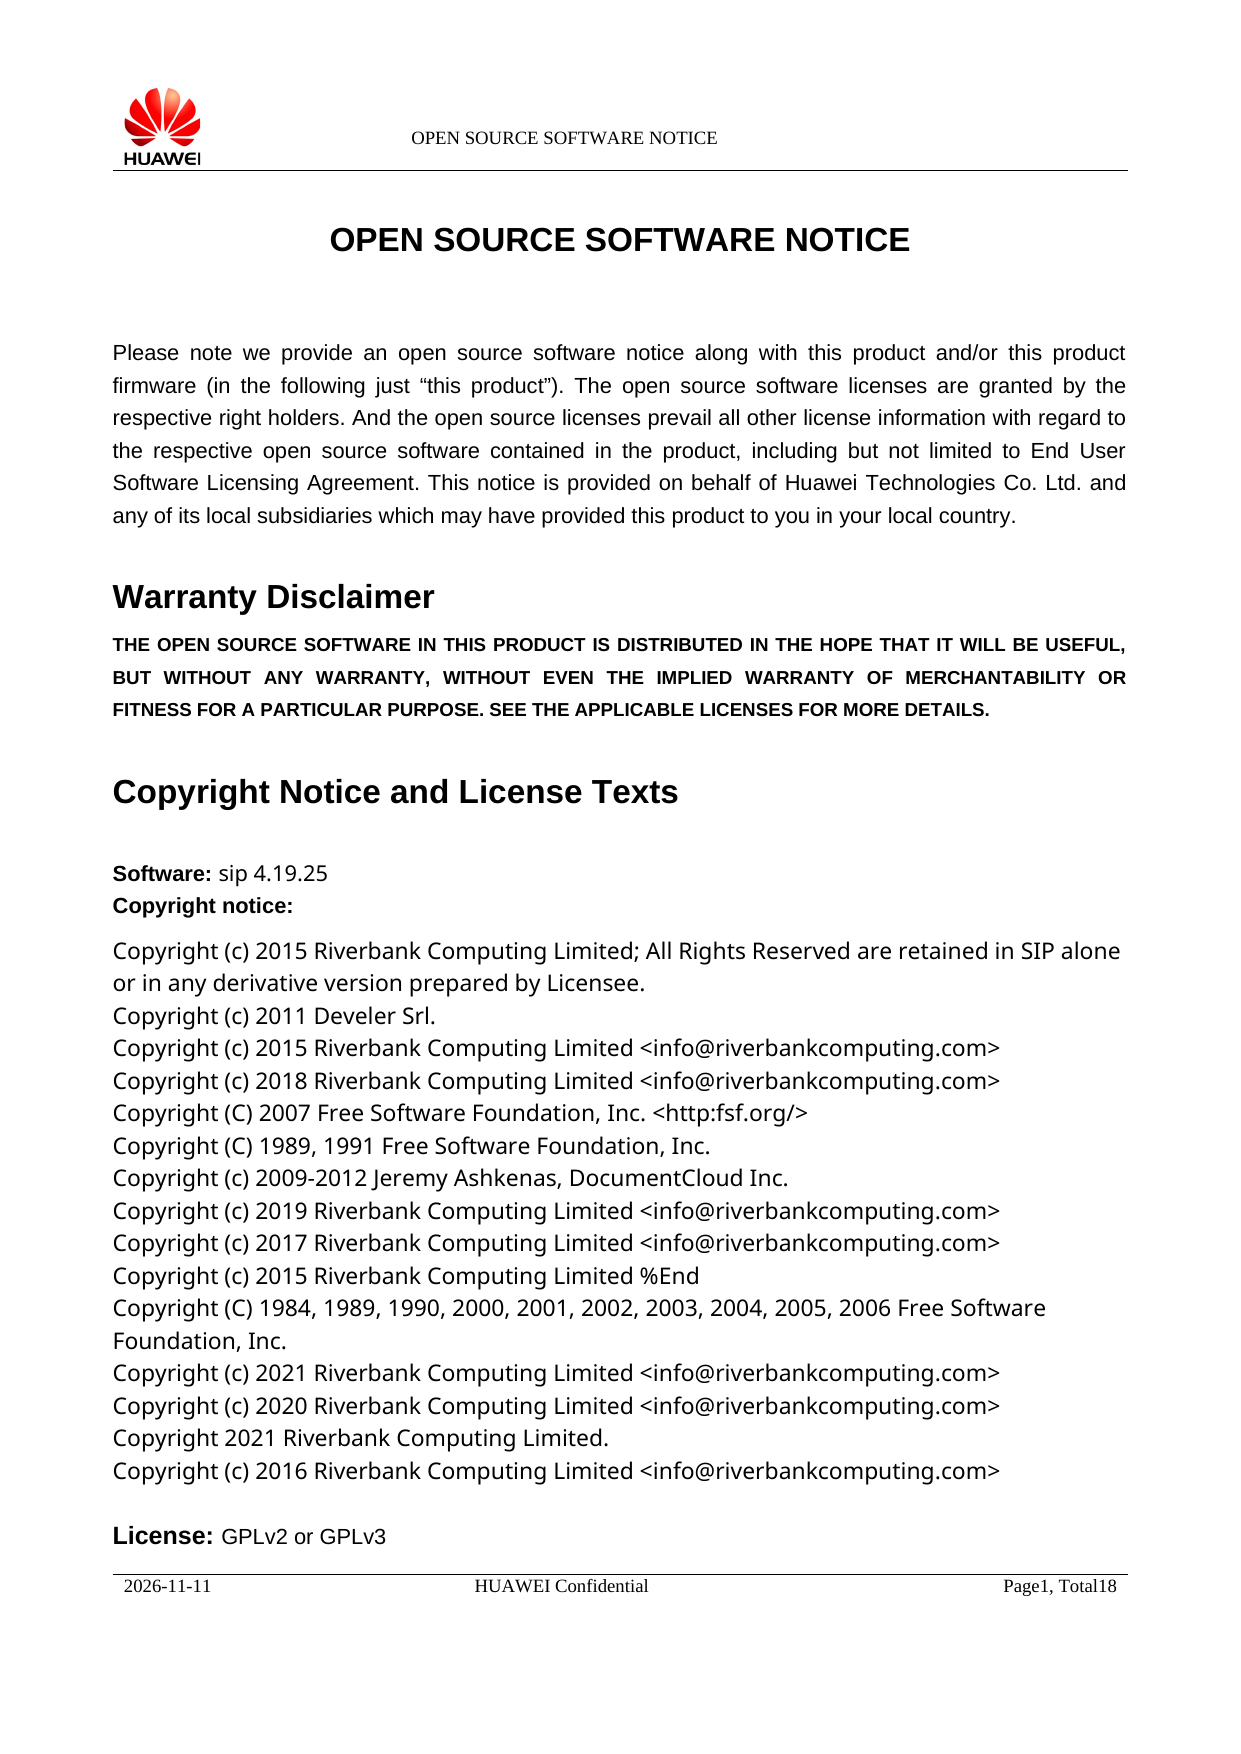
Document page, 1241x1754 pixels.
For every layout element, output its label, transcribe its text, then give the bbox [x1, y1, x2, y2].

text Warranty Disclaimer [112, 564, 1128, 629]
text Copyright Notice and License Texts [112, 759, 1128, 824]
picture [124, 88, 201, 165]
text License: GPLv2 or GPLv3 [112, 1519, 1128, 1551]
text OPEN SOURCE SOFTWARE NOTICE [112, 206, 1128, 271]
text Copyright notice: [112, 889, 1128, 921]
text Copyright (c) 2015 Riverbank Computing Limited; All Rights Reserved are retained in SIP alone or in any derivative version prepared by Licensee. Copyright (c) 2011 Develer Srl. Copyright (c) 2015 Riverbank Computing Limited <info@riverbankcomputing.com> Copyright (c) 2018 Riverbank Computing Limited <info@riverbankcomputing.com> Copyright (C) 2007 Free Software Foundation, Inc. <http:fsf.org/> Copyright (C) 1989, 1991 Free Software Foundation, Inc. Copyright (c) 2009-2012 Jeremy Ashkenas, DocumentCloud Inc. Copyright (c) 2019 Riverbank Computing Limited <info@riverbankcomputing.com> Copyright (c) 2017 Riverbank Computing Limited <info@riverbankcomputing.com> Copyright (c) 2015 Riverbank Computing Limited %End Copyright (C) 1984, 1989, 1990, 2000, 2001, 2002, 2003, 2004, 2005, 2006 Free Software Foundation, Inc. Copyright (c) 2021 Riverbank Computing Limited <info@riverbankcomputing.com> Copyright (c) 2020 Riverbank Computing Limited <info@riverbankcomputing.com> Copyright 2021 Riverbank Computing Limited. Copyright (c) 2016 Riverbank Computing Limited <info@riverbankcomputing.com> [112, 934, 1128, 1519]
text The open source software in this product is distributed in the hope that it will be useful, but WITHOUT ANY WARRANTY, without even the implied warranty of MERCHANTABILITY or FITNESS FOR A PARTICULAR PURPOSE. See the applicable licenses for more details. [112, 629, 1128, 726]
text Please note we provide an open source software notice along with this product and/or this product firmware (in the following just “this product”). The open source software licenses are granted by the respective right holders. And the open source licenses prevail all other license information with regard to the respective open source software contained in the product, including but not limited to End User Software Licensing Agreement. This notice is provided on behalf of Huawei Technologies Co. Ltd. and any of its local subsidiaries which may have provided this product to you in your local country. [112, 336, 1128, 531]
title Software: sip 4.19.25 [112, 856, 1128, 889]
